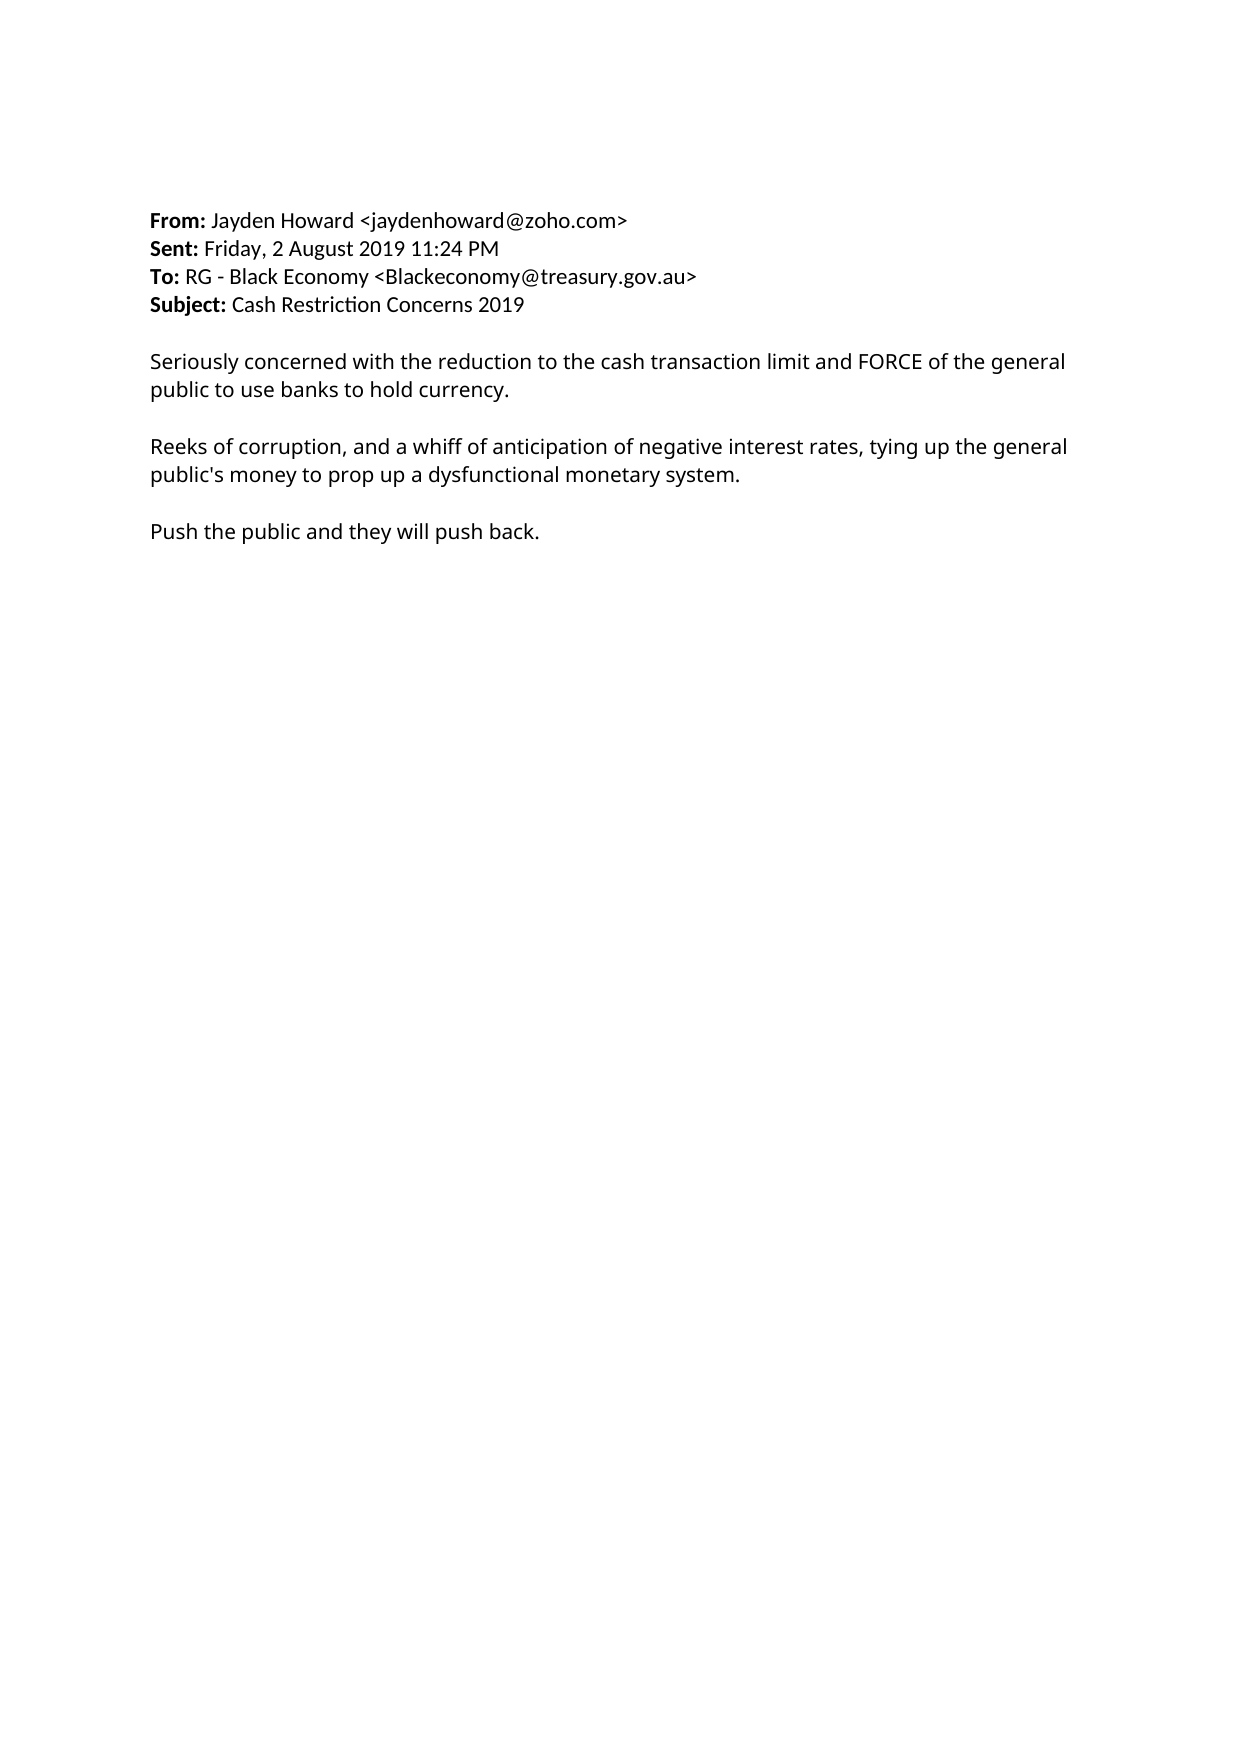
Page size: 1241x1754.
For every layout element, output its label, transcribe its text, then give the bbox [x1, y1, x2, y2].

text From: Jayden Howard <jaydenhoward@zoho.com> Sent: Friday, 2 August 2019 11:24 PM To: RG - Black Economy <Blackeconomy@treasury.gov.au> Subject: Cash Restriction Concerns 2019 [150, 206, 1090, 318]
text Seriously concerned with the reduction to the cash transaction limit and FORCE of the general public to use banks to hold currency. Reeks of corruption, and a whiff of anticipation of negative interest rates, tying up the general public's money to prop up a dysfunctional monetary system. Push the public and they will push back. [150, 347, 1090, 546]
